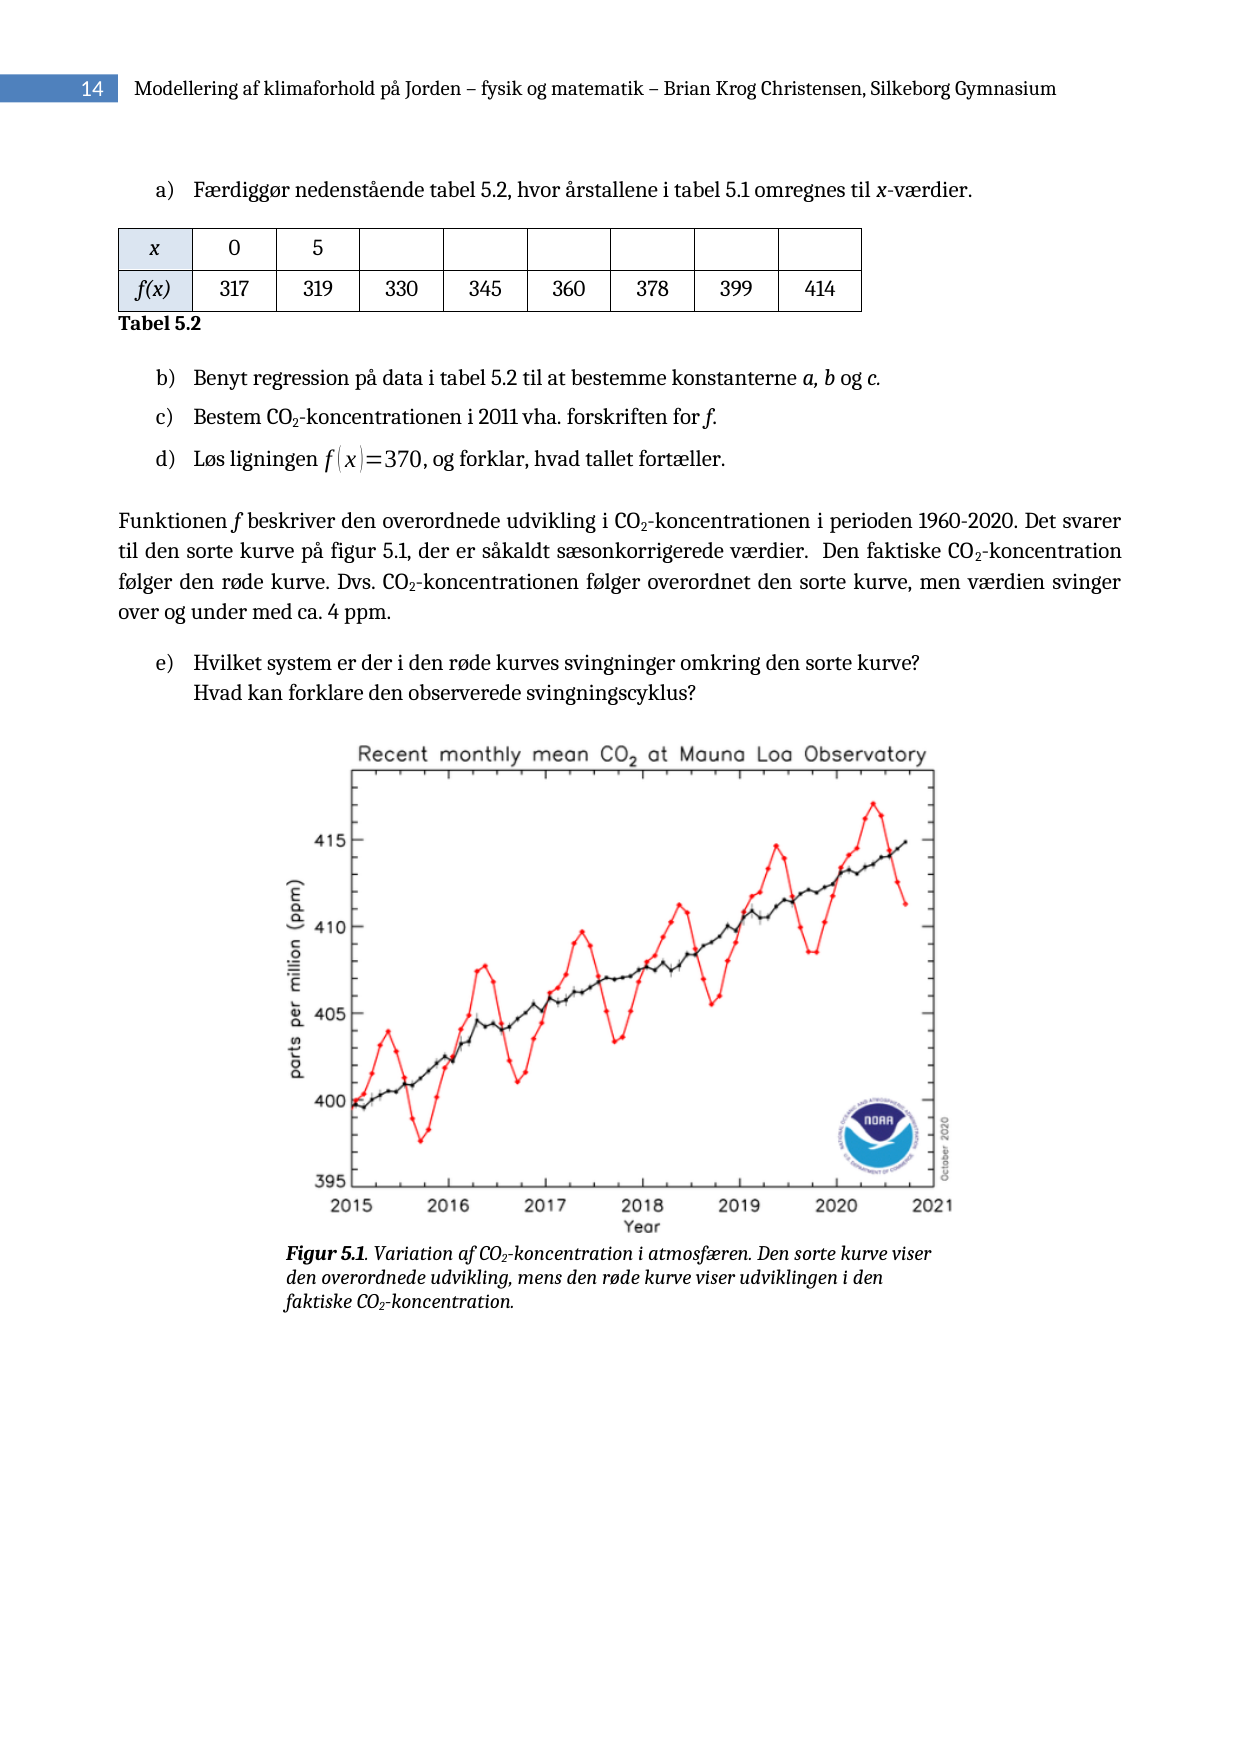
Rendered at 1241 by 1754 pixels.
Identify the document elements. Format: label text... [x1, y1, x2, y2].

list Hvad kan forklare den observerede svingningscyklus? [193, 680, 1122, 706]
text Tabel 5.2 [118, 312, 1122, 336]
list Benyt regression på data i tabel 5.2 til at bestemme konstanterne a, b og c. [156, 364, 1122, 391]
list Løs ligningen , og forklar, hvad tallet fortæller. [156, 443, 1122, 474]
table_header [444, 229, 527, 269]
table_cell 360 [528, 271, 610, 311]
list Bestem CO2-koncentrationen i 2011 vha. forskriften for f. [156, 404, 1122, 430]
table_cell 399 [695, 271, 778, 311]
table_cell 378 [611, 271, 694, 311]
table_header [695, 229, 778, 269]
table_cell 317 [193, 271, 276, 311]
table_header x [119, 229, 192, 269]
table_cell 319 [277, 271, 359, 311]
table_header [360, 229, 443, 269]
table_header [528, 229, 610, 269]
table_header 0 [193, 229, 276, 269]
list Hvilket system er der i den røde kurves svingninger omkring den sorte kurve? [156, 650, 1122, 676]
table_header 5 [277, 229, 359, 269]
table_header [779, 229, 861, 269]
table_cell 330 [360, 271, 443, 311]
text Funktionen f beskriver den overordnede udvikling i CO2-koncentrationen i perioden 1960-2020. Det svarer til den sorte kurve på figur 5.1, der er såkaldt sæsonkorrigerede værdier. Den faktiske CO2-koncentration følger den røde kurve. Dvs. CO2-koncentrationen følger overordnet den sorte kurve, men værdien svinger over og under med ca. 4 ppm. [118, 508, 1122, 625]
table_cell 345 [444, 271, 527, 311]
table_cell 414 [779, 271, 861, 311]
list Færdiggør nedenstående tabel 5.2, hvor årstallene i tabel 5.1 omregnes til x-værdier. [156, 177, 1122, 203]
picture [286, 731, 954, 1233]
table_header [611, 229, 694, 269]
table_cell f(x) [119, 271, 192, 311]
